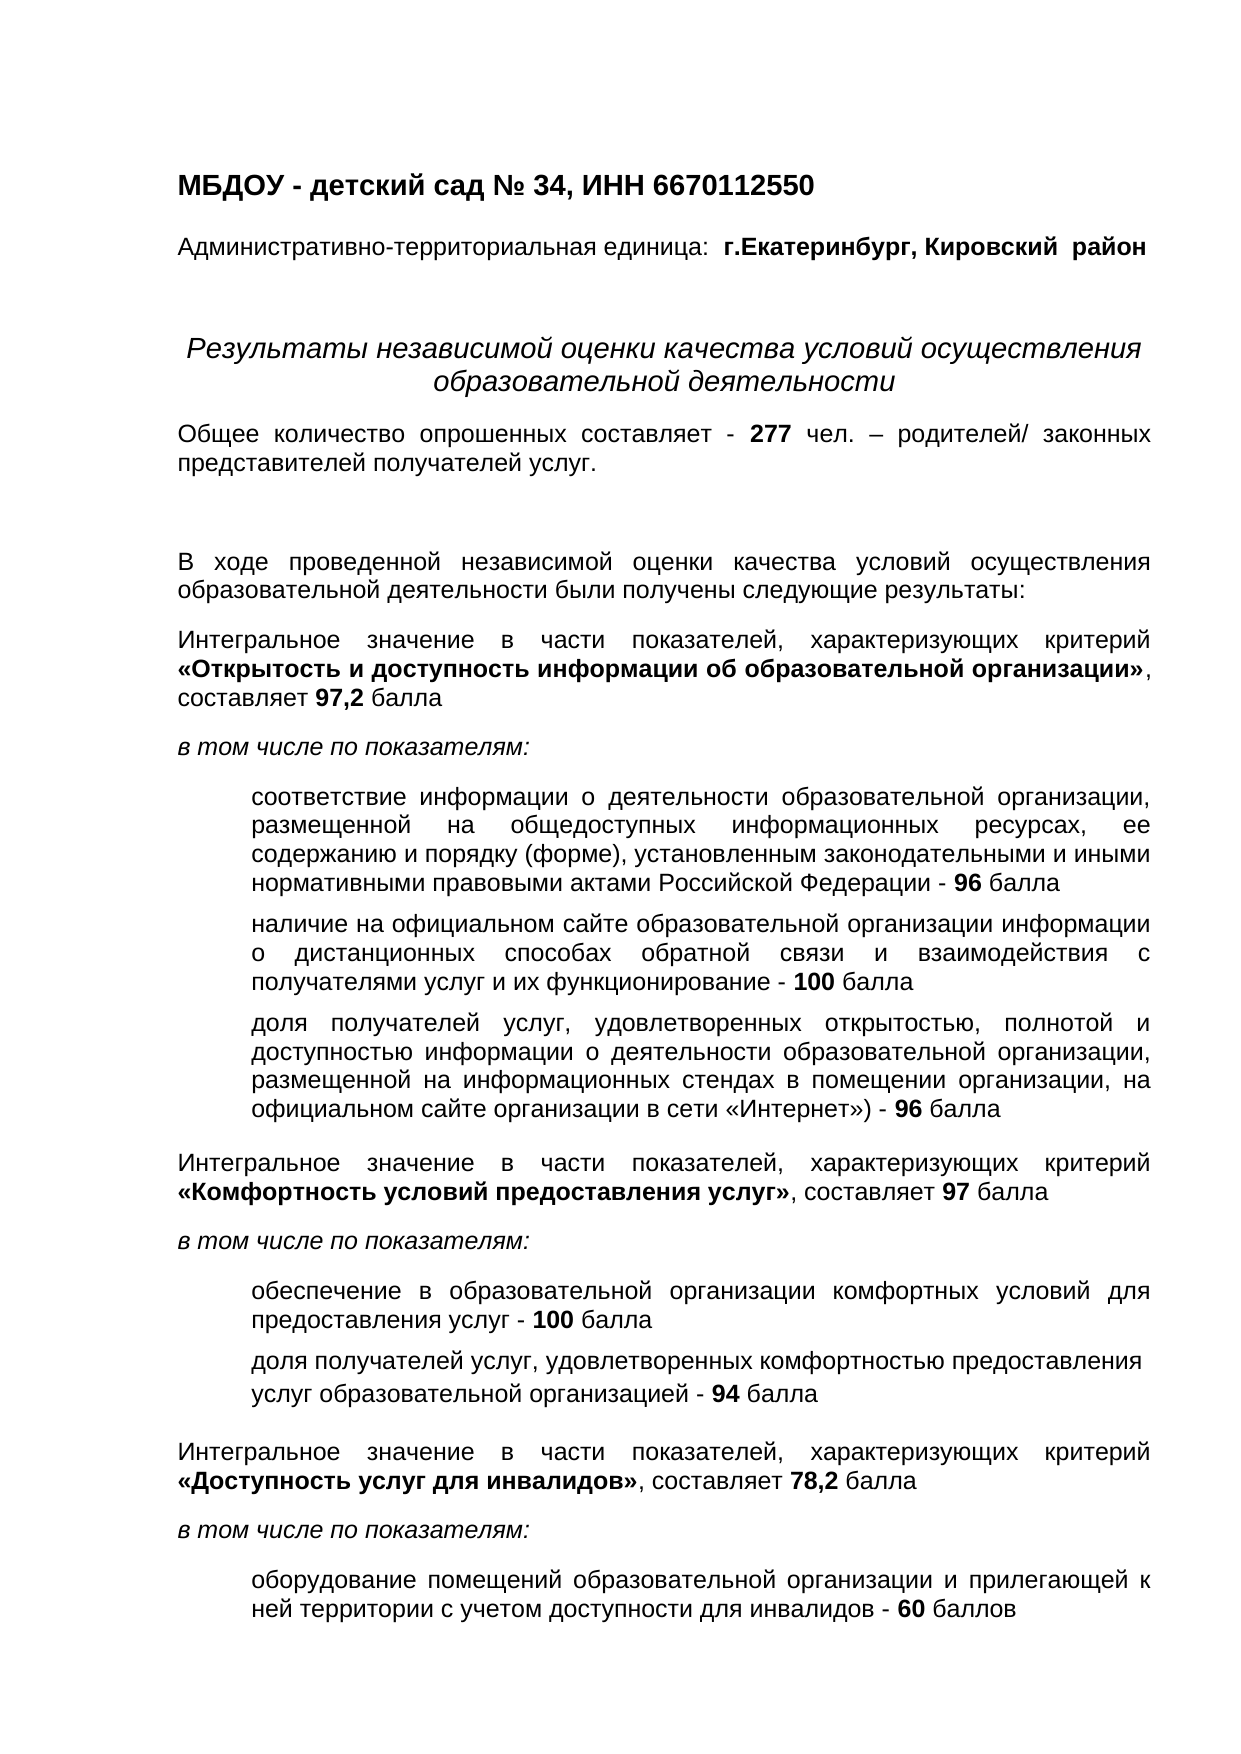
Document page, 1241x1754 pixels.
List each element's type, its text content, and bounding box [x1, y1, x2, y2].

text Интегральное значение в части показателей, характеризующих критерий «Комфортность условий предоставления услуг», составляет 97 балла [177, 1148, 1152, 1205]
text в том числе по показателям: [177, 732, 1152, 761]
text Интегральное значение в части показателей, характеризующих критерий «Открытость и доступность информации об образовательной организации», составляет 97,2 балла [177, 625, 1152, 711]
text соответствие информации о деятельности образовательной организации, размещенной на общедоступных информационных ресурсах, ее содержанию и порядку (форме), установленным законодательными и иными нормативными правовыми актами Российской Федерации - 96 балла [251, 782, 1152, 897]
text обеспечение в образовательной организации комфортных условий для предоставления услуг - 100 балла [251, 1276, 1152, 1333]
text Административно-территориальная единица: г.Екатеринбург, Кировский район [177, 232, 1152, 260]
text Интегральное значение в части показателей, характеризующих критерий «Доступность услуг для инвалидов», составляет 78,2 балла [177, 1437, 1152, 1494]
text доля получателей услуг, удовлетворенных комфортностью предоставления услуг образовательной организацией - 94 балла [251, 1346, 1152, 1408]
text наличие на официальном сайте образовательной организации информации о дистанционных способах обратной связи и взаимодействия с получателями услуг и их функционирование - 100 балла [251, 909, 1152, 995]
text оборудование помещений образовательной организации и прилегающей к ней территории с учетом доступности для инвалидов - 60 баллов [251, 1565, 1152, 1622]
text Результаты независимой оценки качества условий осуществления образовательной деятельности [177, 331, 1152, 398]
text Общее количество опрошенных составляет - 277 чел. – родителей/ законных представителей получателей услуг. [177, 419, 1152, 476]
text в том числе по показателям: [177, 1515, 1152, 1544]
text В ходе проведенной независимой оценки качества условий осуществления образовательной деятельности были получены следующие результаты: [177, 547, 1152, 604]
subtitle МБДОУ - детский сад № 34, ИНН 6670112550 [177, 168, 1152, 202]
text в том числе по показателям: [177, 1226, 1152, 1255]
text доля получателей услуг, удовлетворенных открытостью, полнотой и доступностью информации о деятельности образовательной организации, размещенной на информационных стендах в помещении организации, на официальном сайте организации в сети «Интернет») - 96 балла [251, 1008, 1152, 1123]
